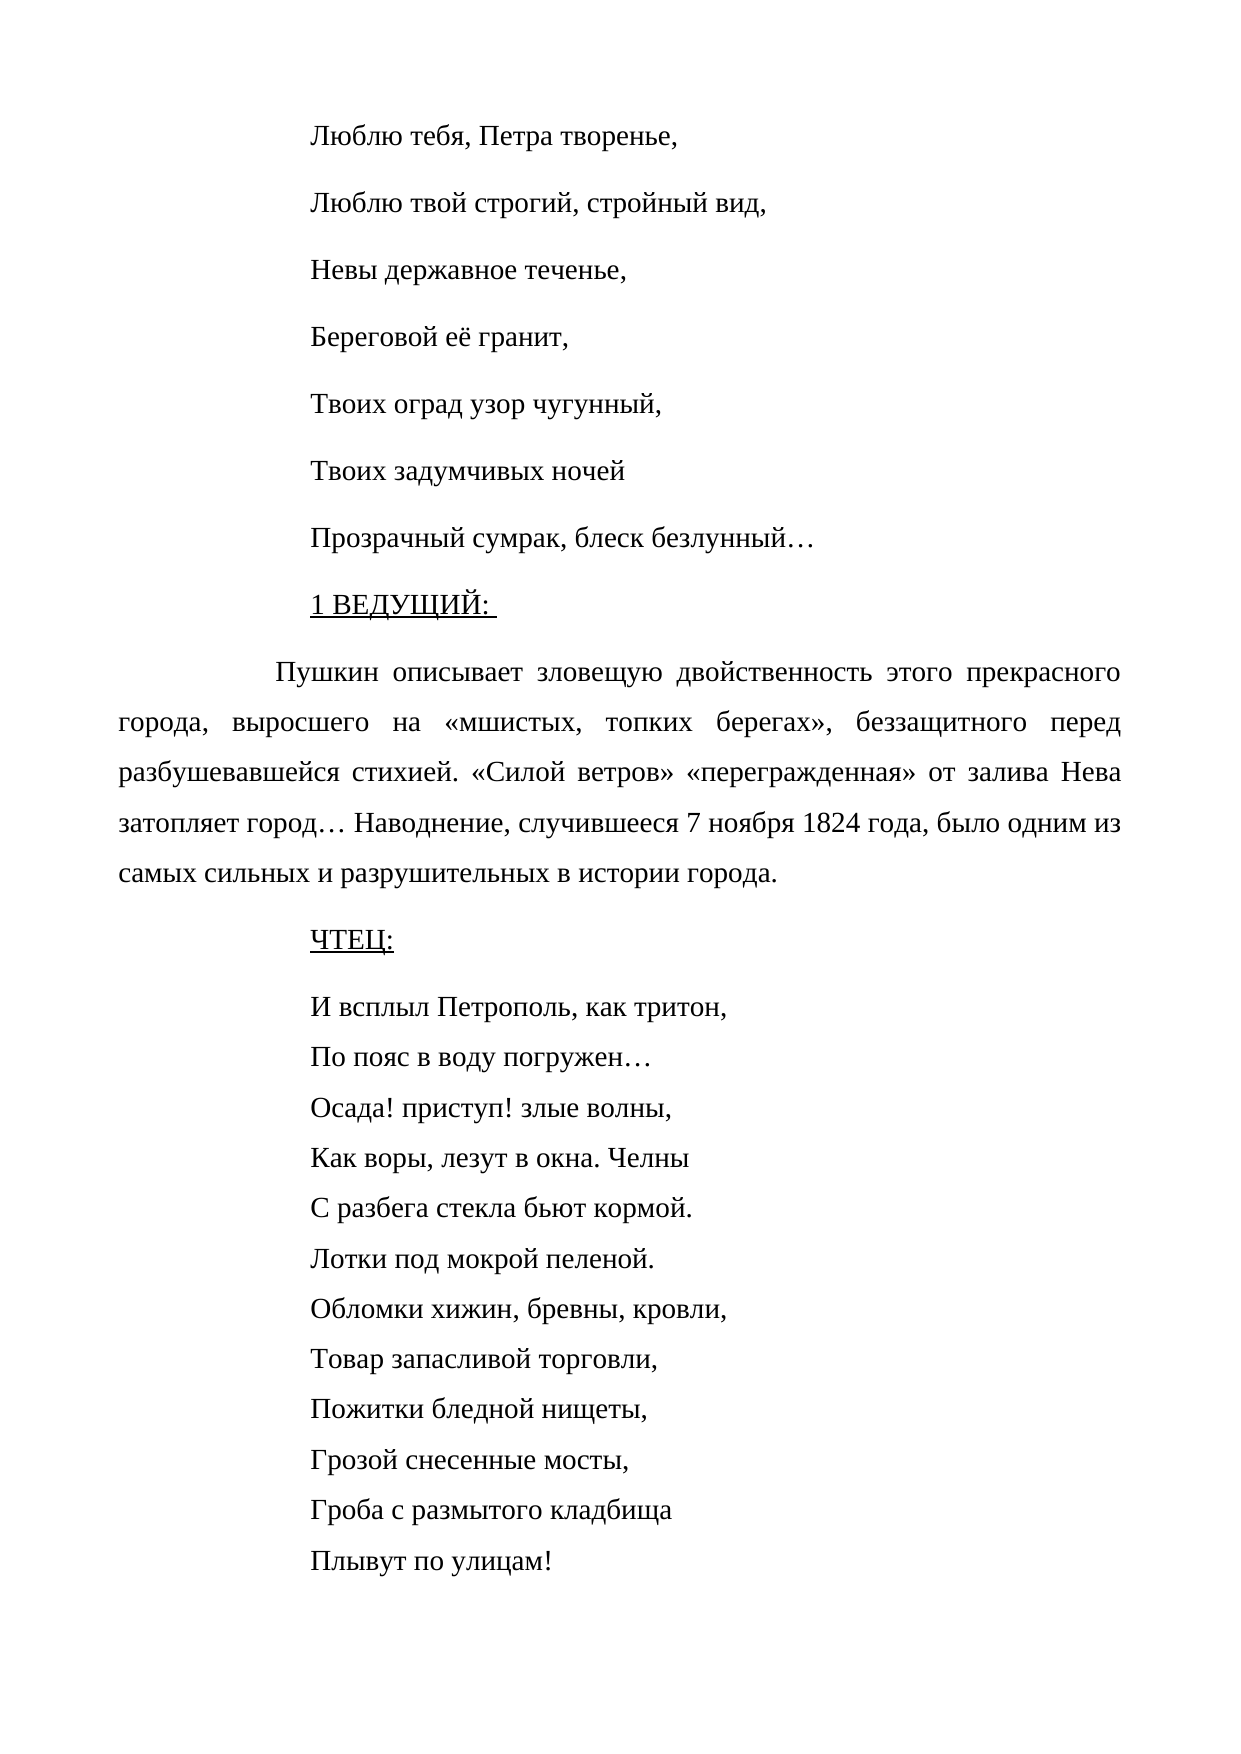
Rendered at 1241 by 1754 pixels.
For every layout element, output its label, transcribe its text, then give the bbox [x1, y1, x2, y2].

text Твоих оград узор чугунный, [236, 386, 1004, 419]
text Пожитки бледной нищеты, [236, 1392, 1004, 1425]
text Плывут по улицам! [236, 1543, 1004, 1576]
text Люблю тебя, Петра творенье, [236, 118, 1004, 152]
text Люблю твой строгий, стройный вид, [236, 185, 1004, 219]
text Твоих задумчивых ночей [236, 453, 1004, 487]
text Грозой снесенные мосты, [236, 1442, 1004, 1476]
text Невы державное теченье, [236, 252, 1004, 286]
text Товар запасливой торговли, [236, 1341, 1004, 1375]
text По пояс в воду погружен… [236, 1039, 1004, 1073]
text И всплыл Петрополь, как тритон, [236, 989, 1004, 1023]
text Береговой её гранит, [236, 319, 1004, 353]
text Прозрачный сумрак, блеск безлунный… [236, 520, 1004, 553]
text Обломки хижин, бревны, кровли, [236, 1291, 1004, 1324]
text Гроба с размытого кладбища [236, 1492, 1004, 1526]
text Пушкин описывает зловещую двойственность этого прекрасного города, выросшего на «мшистых, топких берегах», беззащитного перед разбушевавшейся стихией. «Силой ветров» «перегражденная» от залива Нева затопляет город… Наводнение, случившееся 7 ноября 1824 года, было одним из самых сильных и разрушительных в истории города. [118, 654, 1122, 889]
text Лотки под мокрой пеленой. [236, 1241, 1004, 1274]
text Осада! приступ! злые волны, [236, 1090, 1004, 1123]
text С разбега стекла бьют кормой. [236, 1190, 1004, 1224]
text 1 ВЕДУЩИЙ: [236, 587, 1004, 621]
text ЧТЕЦ: [236, 922, 1004, 956]
text Как воры, лезут в окна. Челны [236, 1140, 1004, 1174]
